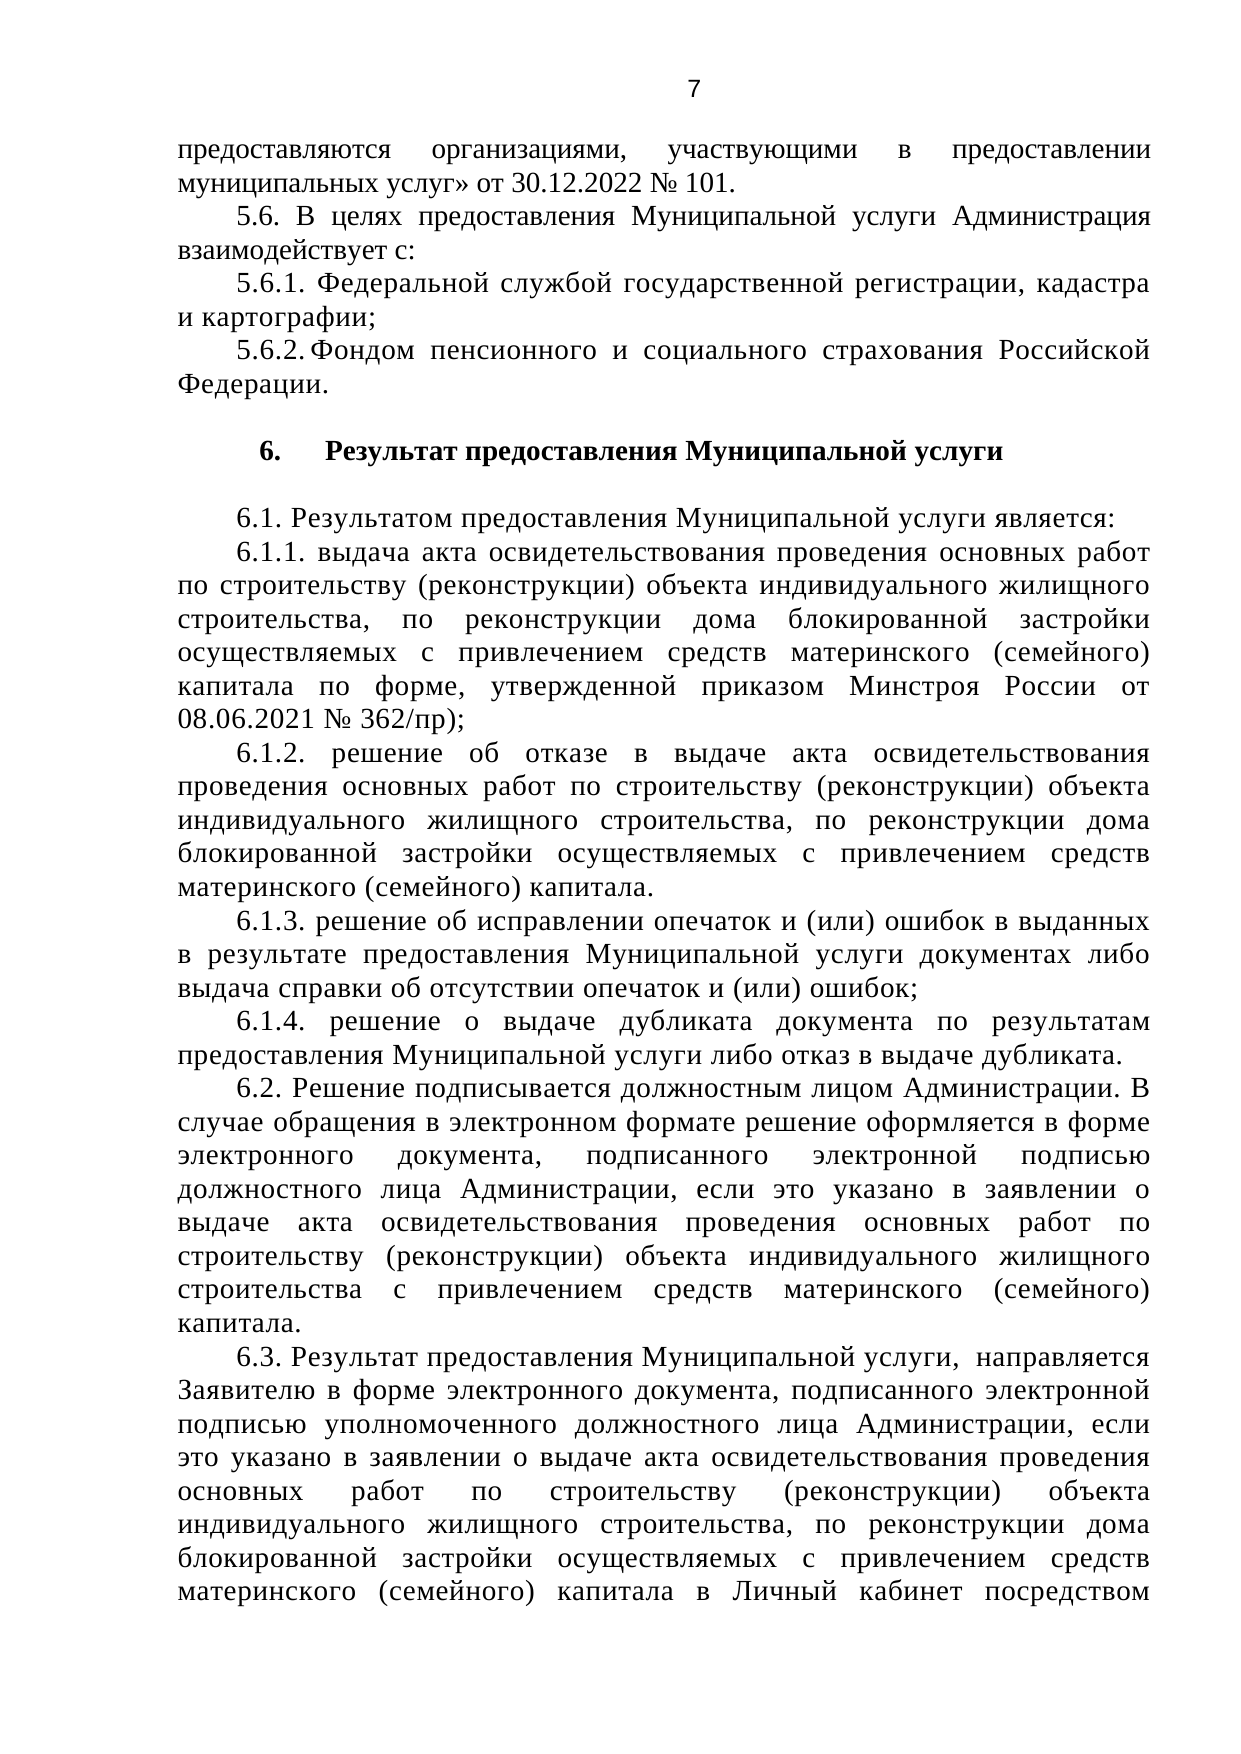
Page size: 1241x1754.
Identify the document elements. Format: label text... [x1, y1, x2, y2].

text 6.1.1. выдача акта освидетельствования проведения основных работ по строительству (реконструкции) объекта индивидуального жилищного строительства, по реконструкции дома блокированной застройки осуществляемых с привлечением средств материнского (семейного) капитала по форме, утвержденной приказом Минстроя России от 08.06.2021 № 362/пр); [177, 534, 1152, 735]
text 6.2. Решение подписывается должностным лицом Администрации. В случае обращения в электронном формате решение оформляется в форме электронного документа, подписанного электронной подписью должностного лица Администрации, если это указано в заявлении о выдаче акта освидетельствования проведения основных работ по строительству (реконструкции) объекта индивидуального жилищного строительства с привлечением средств материнского (семейного) капитала. [177, 1070, 1152, 1339]
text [177, 1339, 1152, 1607]
text 6.1.2. решение об отказе в выдаче акта освидетельствования проведения основных работ по строительству (реконструкции) объекта индивидуального жилищного строительства, по реконструкции дома блокированной застройки осуществляемых с привлечением средств материнского (семейного) капитала. [177, 735, 1152, 903]
text 5.6. В целях предоставления Муниципальной услуги Администрация взаимодействует с: [177, 198, 1152, 265]
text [177, 131, 1152, 198]
text 6.1.4. решение о выдаче дубликата документа по результатам предоставления Муниципальной услуги либо отказ в выдаче дубликата. [177, 1003, 1152, 1070]
list Результат предоставления Муниципальной услуги [112, 433, 1152, 467]
text 6.1. Результатом предоставления Муниципальной услуги является: [177, 500, 1152, 534]
list Фондом пенсионного и социального страхования Российской Федерации. [177, 332, 1152, 399]
text 6.1.3. решение об исправлении опечаток и (или) ошибок в выданных в результате предоставления Муниципальной услуги документах либо выдача справки об отсутствии опечаток и (или) ошибок; [177, 903, 1152, 1003]
text 5.6.1. Федеральной службой государственной регистрации, кадастра и картографии; [177, 265, 1152, 332]
